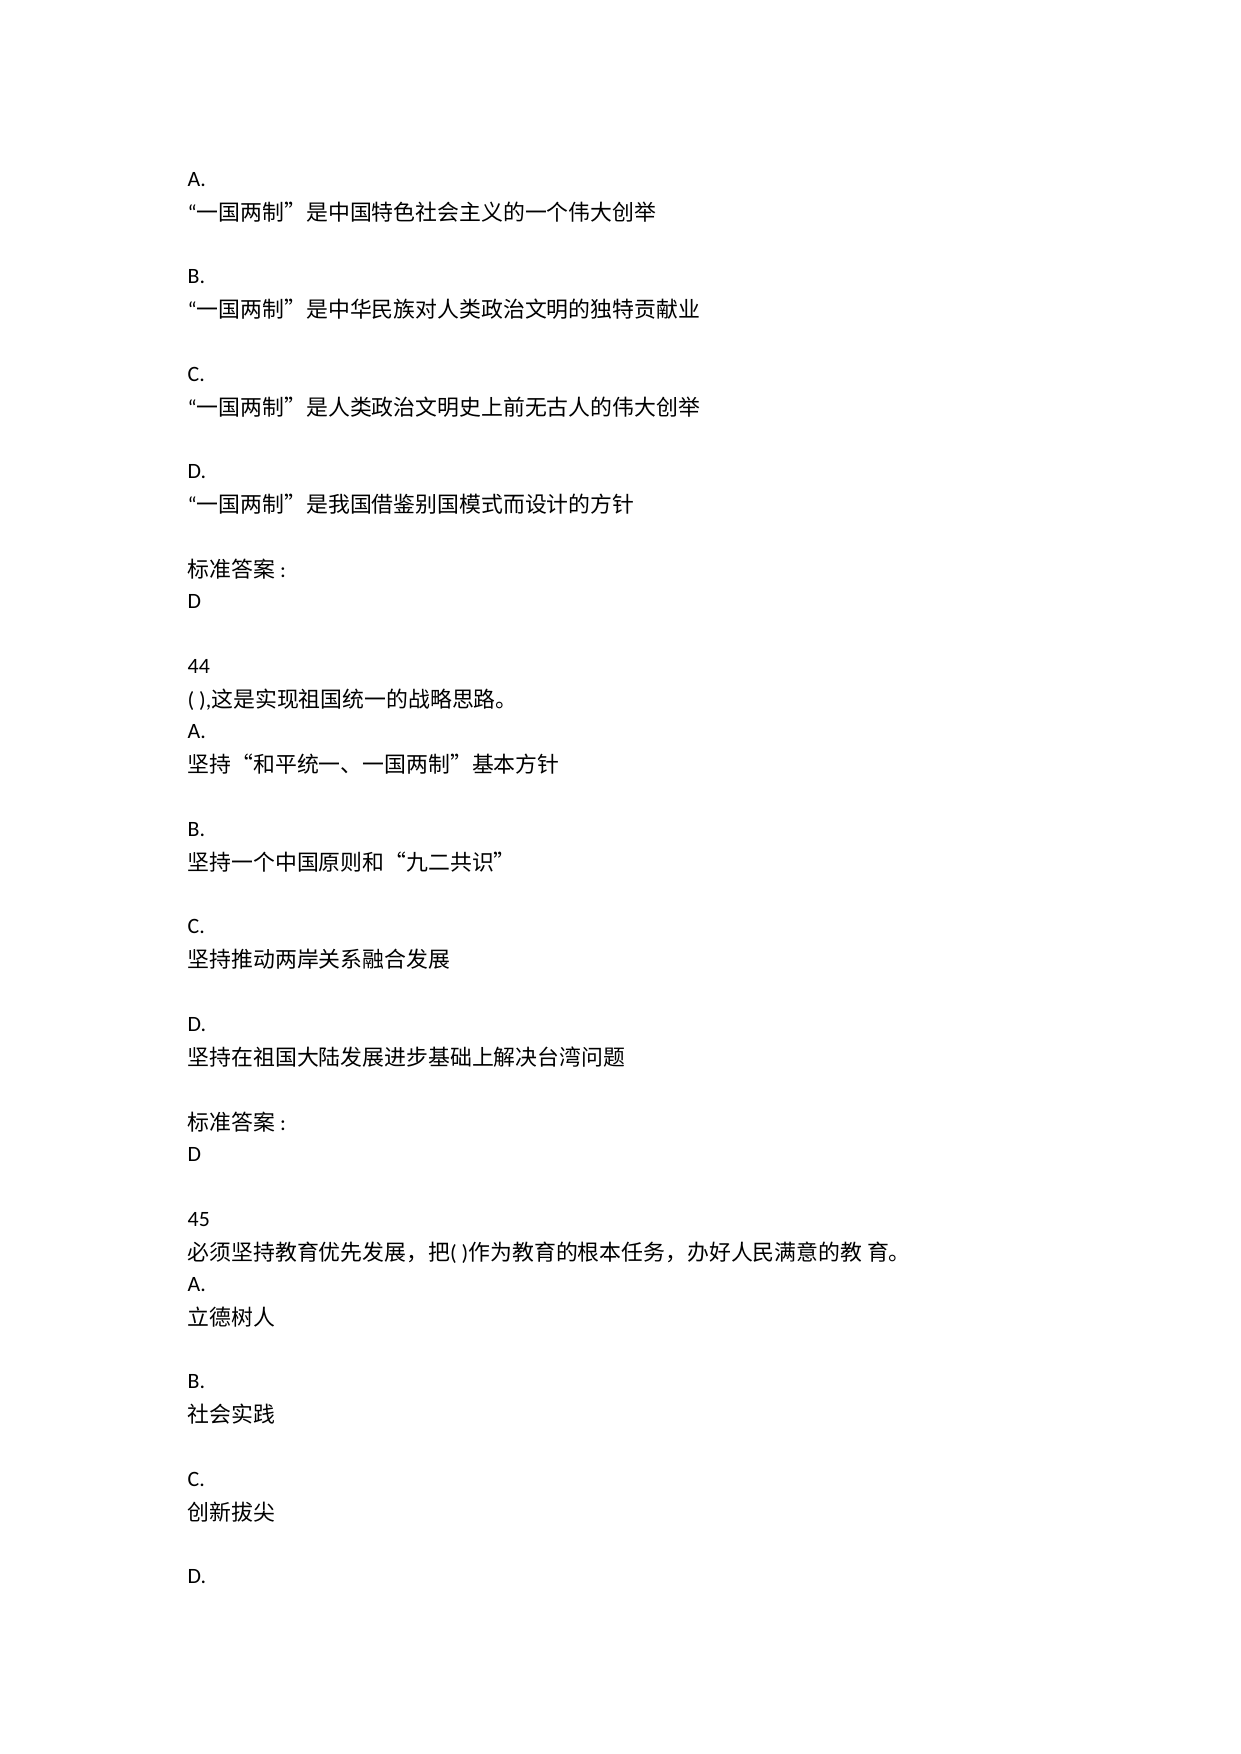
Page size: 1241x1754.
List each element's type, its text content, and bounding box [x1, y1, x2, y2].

text 坚持一个中国原则和“九二共识” [187, 844, 1053, 877]
text B. [187, 259, 1053, 292]
text 坚持推动两岸关系融合发展 [187, 942, 1053, 974]
text D. [187, 1559, 1053, 1592]
text D. [187, 1007, 1053, 1039]
text D. [187, 454, 1053, 487]
text 坚持“和平统一、一国两制”基本方针 [187, 747, 1053, 779]
text A. [187, 162, 1053, 194]
text 标准答案 : [187, 1104, 1053, 1137]
text “一国两制”是人类政治文明史上前无古人的伟大创举 [187, 389, 1053, 422]
text C. [187, 1462, 1053, 1494]
text “一国两制”是我国借鉴别国模式而设计的方针 [187, 487, 1053, 519]
text “一国两制”是中华民族对人类政治文明的独特贡献业 [187, 292, 1053, 324]
text “一国两制”是中国特色社会主义的一个伟大创举 [187, 194, 1053, 227]
text 社会实践 [187, 1397, 1053, 1429]
text 坚持在祖国大陆发展进步基础上解决台湾问题 [187, 1039, 1053, 1072]
text B. [187, 812, 1053, 844]
text 44 [187, 649, 1053, 682]
text ( ),这是实现祖国统一的战略思路。 [187, 682, 1053, 714]
text C. [187, 909, 1053, 942]
text C. [187, 357, 1053, 389]
text A. [187, 714, 1053, 747]
text A. [187, 1267, 1053, 1299]
text D [187, 1137, 1053, 1169]
text 标准答案 : [187, 552, 1053, 584]
text 必须坚持教育优先发展，把( )作为教育的根本任务，办好人民满意的教 育。 [187, 1234, 1053, 1267]
text D [187, 584, 1053, 617]
text 创新拔尖 [187, 1494, 1053, 1527]
text 45 [187, 1202, 1053, 1234]
text B. [187, 1364, 1053, 1397]
text 立德树人 [187, 1299, 1053, 1332]
